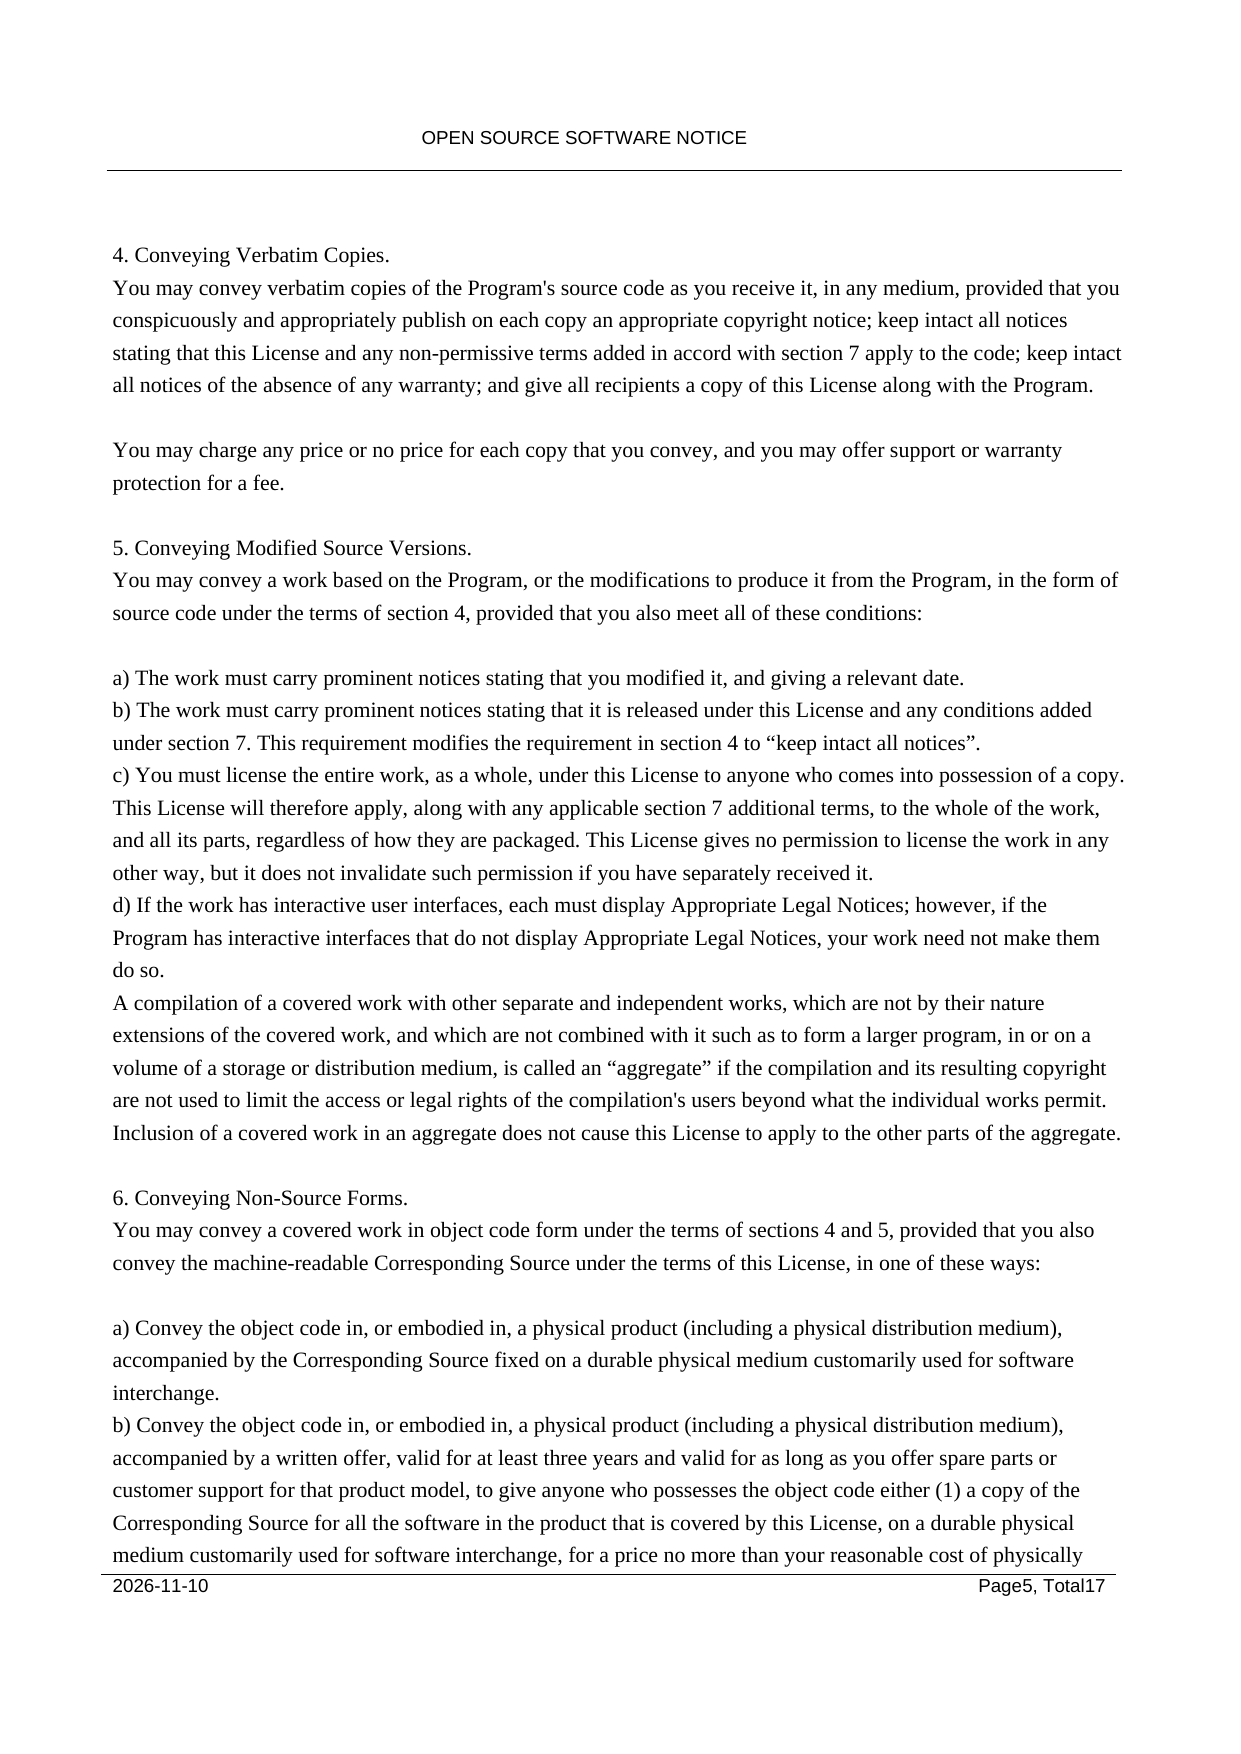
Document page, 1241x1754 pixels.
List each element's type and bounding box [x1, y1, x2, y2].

text [112, 206, 1128, 1571]
